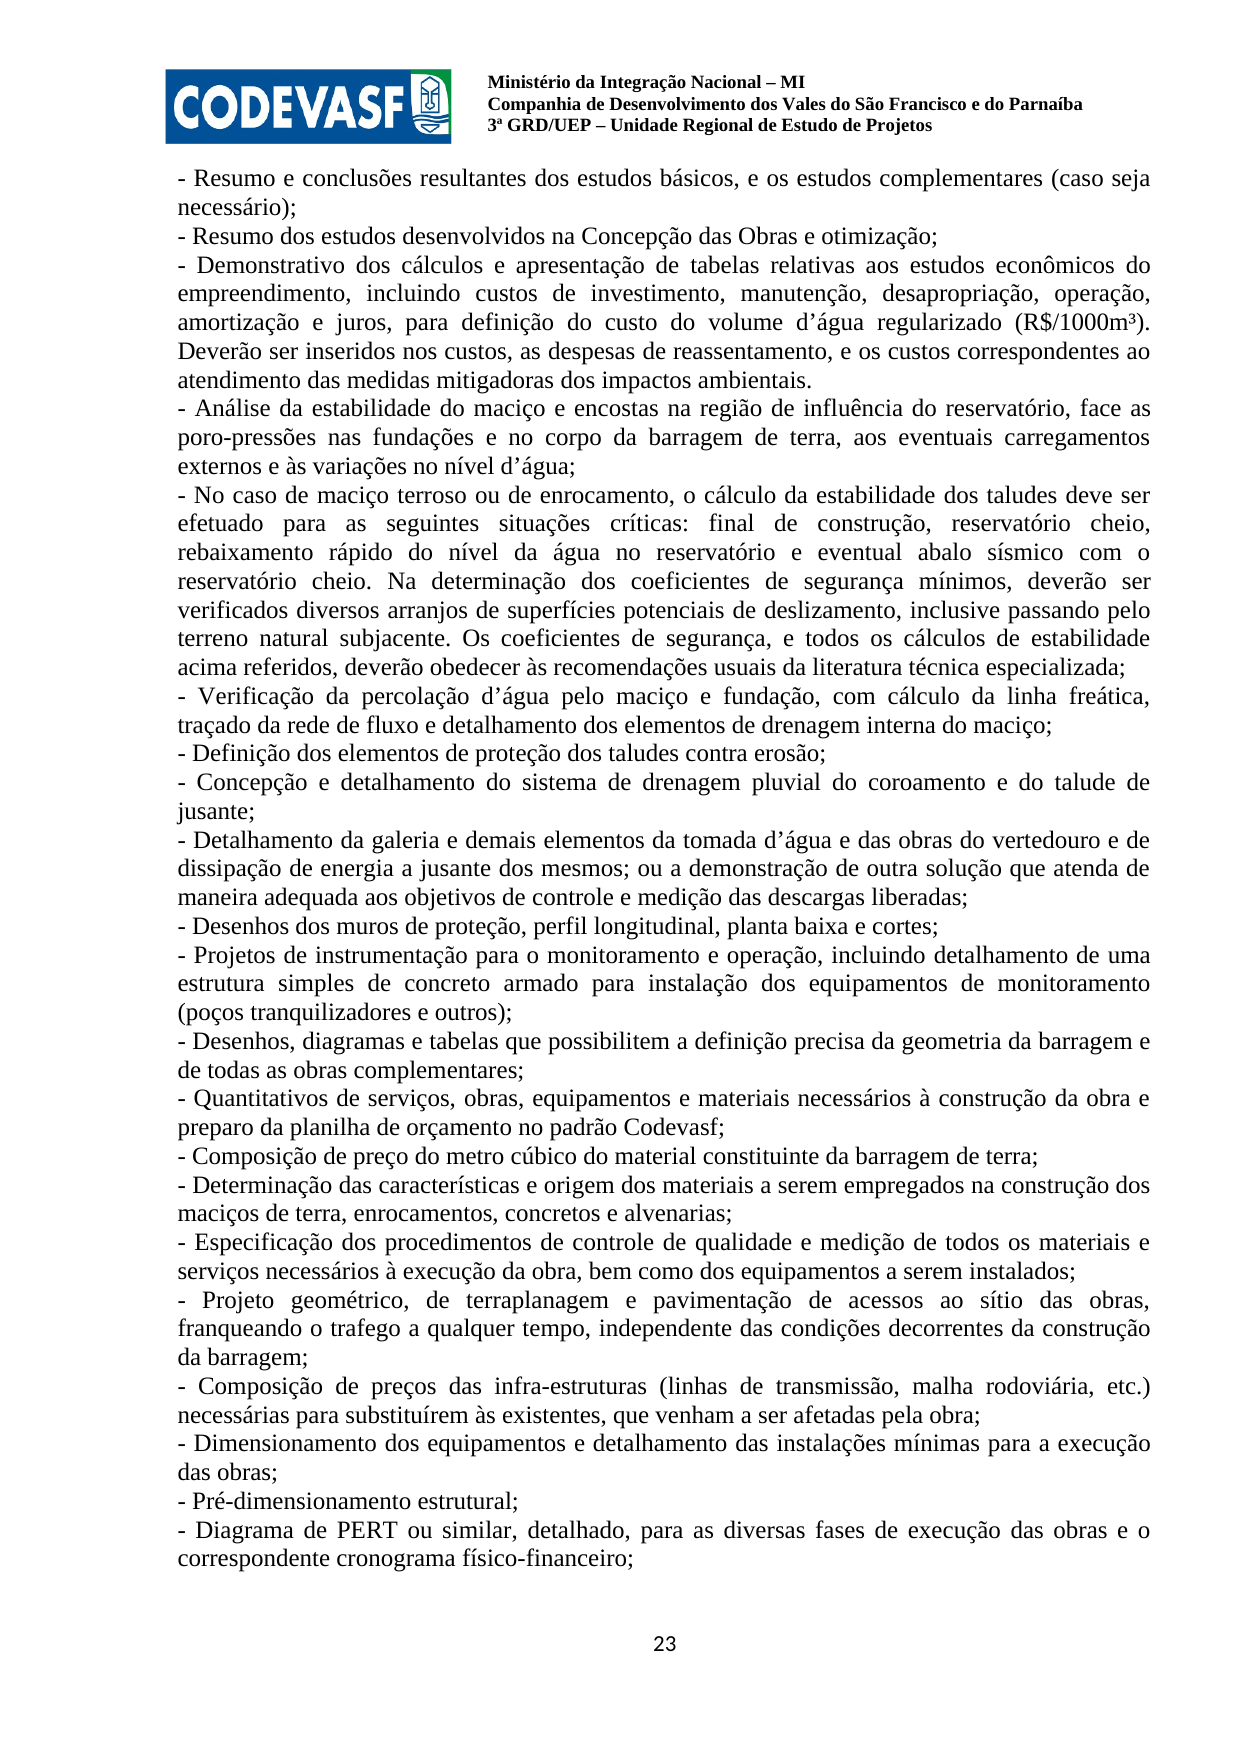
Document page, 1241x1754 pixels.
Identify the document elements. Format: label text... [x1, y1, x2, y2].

text - Resumo dos estudos desenvolvidos na Concepção das Obras e otimização; [177, 221, 1152, 250]
text - Verificação da percolação d’água pelo maciço e fundação, com cálculo da linha freática, traçado da rede de fluxo e detalhamento dos elementos de drenagem interna do maciço; [177, 681, 1152, 738]
text - Projetos de instrumentação para o monitoramento e operação, incluindo detalhamento de uma estrutura simples de concreto armado para instalação dos equipamentos de monitoramento (poços tranquilizadores e outros); [177, 940, 1152, 1026]
text - Determinação das características e origem dos materiais a serem empregados na construção dos maciços de terra, enrocamentos, concretos e alvenarias; [177, 1170, 1152, 1227]
text - Resumo e conclusões resultantes dos estudos básicos, e os estudos complementares (caso seja necessário); [177, 163, 1152, 221]
text - Desenhos dos muros de proteção, perfil longitudinal, planta baixa e cortes; [177, 911, 1152, 940]
text - Detalhamento da galeria e demais elementos da tomada d’água e das obras do vertedouro e de dissipação de energia a jusante dos mesmos; ou a demonstração de outra solução que atenda de maneira adequada aos objetivos de controle e medição das descargas liberadas; [177, 825, 1152, 911]
text - Concepção e detalhamento do sistema de drenagem pluvial do coroamento e do talude de jusante; [177, 767, 1152, 825]
picture [165, 69, 452, 144]
text - Desenhos, diagramas e tabelas que possibilitem a definição precisa da geometria da barragem e de todas as obras complementares; [177, 1026, 1152, 1083]
text - Diagrama de PERT ou similar, detalhado, para as diversas fases de execução das obras e o correspondente cronograma físico-financeiro; [177, 1515, 1152, 1572]
text - Análise da estabilidade do maciço e encostas na região de influência do reservatório, face as poro-pressões nas fundações e no corpo da barragem de terra, aos eventuais carregamentos externos e às variações no nível d’água; [177, 393, 1152, 480]
text - Especificação dos procedimentos de controle de qualidade e medição de todos os materiais e serviços necessários à execução da obra, bem como dos equipamentos a serem instalados; [177, 1227, 1152, 1285]
text - Quantitativos de serviços, obras, equipamentos e materiais necessários à construção da obra e preparo da planilha de orçamento no padrão Codevasf; [177, 1083, 1152, 1141]
text - Pré-dimensionamento estrutural; [177, 1486, 1152, 1515]
text - Dimensionamento dos equipamentos e detalhamento das instalações mínimas para a execução das obras; [177, 1428, 1152, 1486]
text - Composição de preços das infra-estruturas (linhas de transmissão, malha rodoviária, etc.) necessárias para substituírem às existentes, que venham a ser afetadas pela obra; [177, 1371, 1152, 1428]
text - No caso de maciço terroso ou de enrocamento, o cálculo da estabilidade dos taludes deve ser efetuado para as seguintes situações críticas: final de construção, reservatório cheio, rebaixamento rápido do nível da água no reservatório e eventual abalo sísmico com o reservatório cheio. Na determinação dos coeficientes de segurança mínimos, deverão ser verificados diversos arranjos de superfícies potenciais de deslizamento, inclusive passando pelo terreno natural subjacente. Os coeficientes de segurança, e todos os cálculos de estabilidade acima referidos, deverão obedecer às recomendações usuais da literatura técnica especializada; [177, 480, 1152, 681]
text - Composição de preço do metro cúbico do material constituinte da barragem de terra; [177, 1141, 1152, 1170]
text - Demonstrativo dos cálculos e apresentação de tabelas relativas aos estudos econômicos do empreendimento, incluindo custos de investimento, manutenção, desapropriação, operação, amortização e juros, para definição do custo do volume d’água regularizado (R$/1000m³). Deverão ser inseridos nos custos, as despesas de reassentamento, e os custos correspondentes ao atendimento das medidas mitigadoras dos impactos ambientais. [177, 250, 1152, 393]
text - Projeto geométrico, de terraplanagem e pavimentação de acessos ao sítio das obras, franqueando o trafego a qualquer tempo, independente das condições decorrentes da construção da barragem; [177, 1285, 1152, 1371]
text - Definição dos elementos de proteção dos taludes contra erosão; [177, 738, 1152, 767]
